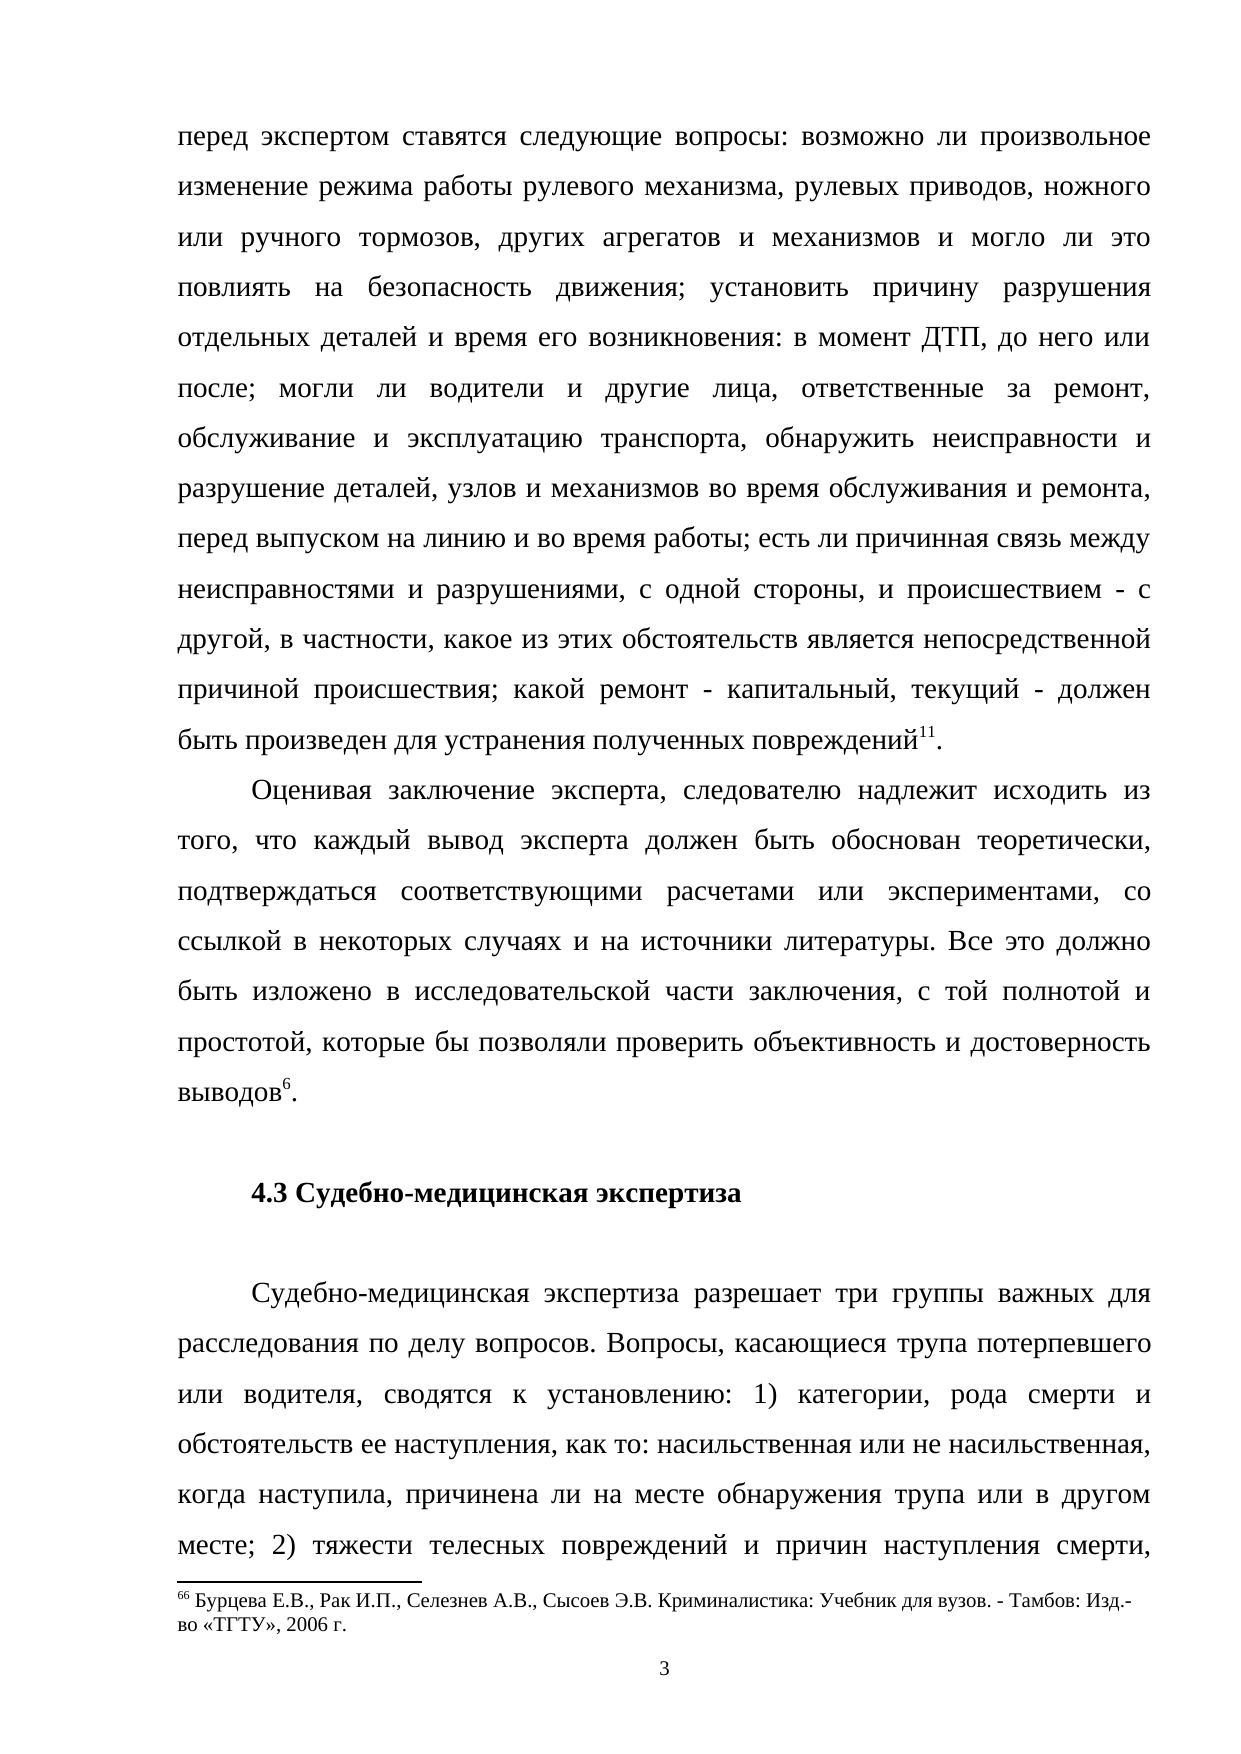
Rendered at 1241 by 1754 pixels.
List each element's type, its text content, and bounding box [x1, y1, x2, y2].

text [177, 118, 1152, 755]
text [177, 1275, 1152, 1560]
text 4.3 Судебно-медицинская экспертиза [177, 1175, 1152, 1208]
text Оценивая заключение эксперта, следователю надлежит исходить из того, что каждый вывод эксперта должен быть обоснован теоретически, подтверждаться соответствующими расчетами или экспериментами, со ссылкой в некоторых случаях и на источники литературы. Все это должно быть изложено в исследовательской части заключения, с той полнотой и простотой, которые бы позволяли проверить объективность и достоверность выводов6. [177, 772, 1152, 1108]
